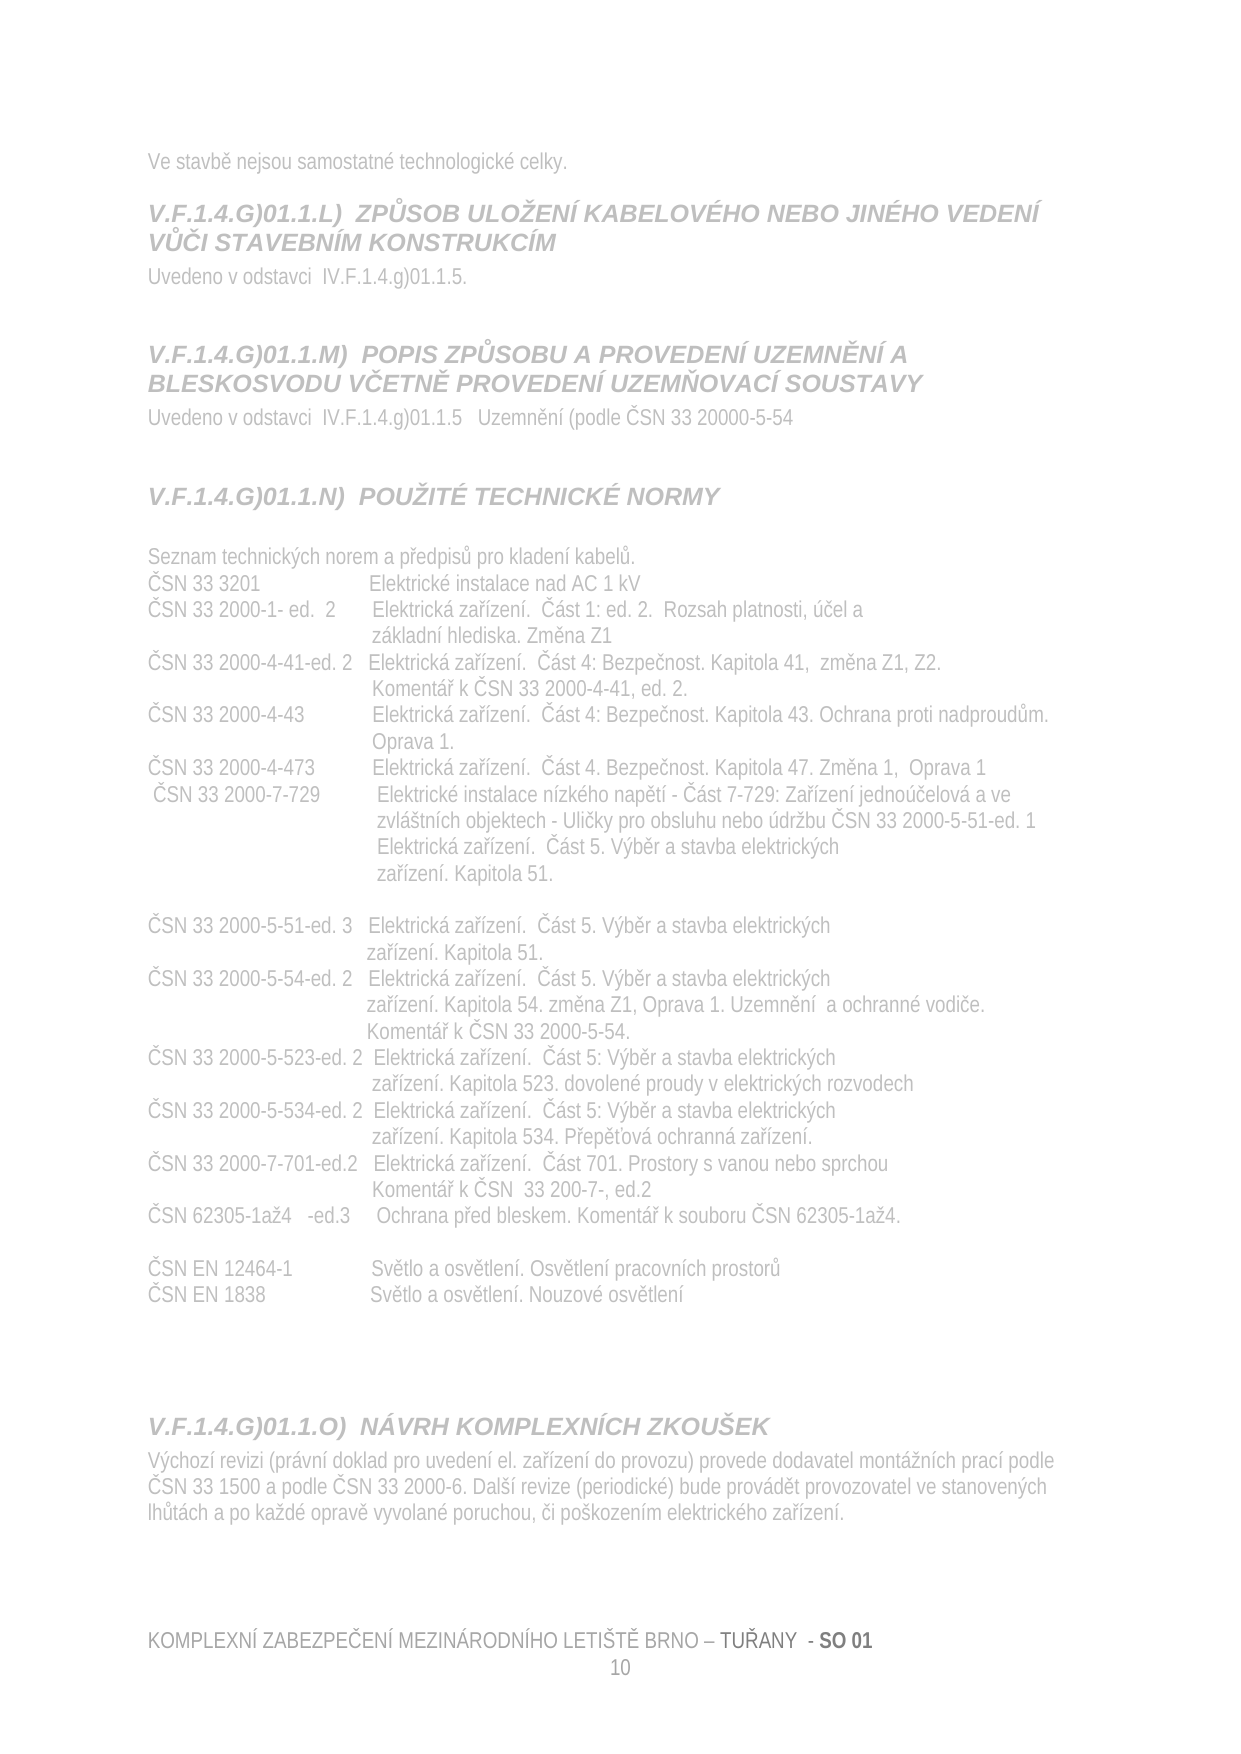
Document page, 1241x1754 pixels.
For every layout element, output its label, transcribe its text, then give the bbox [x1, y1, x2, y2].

text ČSN 33 2000-4-41-ed. 2 Elektrická zařízení. Část 4: Bezpečnost. Kapitola 41, změna Z1, Z2. [148, 649, 1092, 675]
text ČSN 33 2000-5-523-ed. 2 Elektrická zařízení. Část 5: Výběr a stavba elektrických [148, 1044, 1092, 1070]
text ČSN 33 2000-7-701-ed.2 Elektrická zařízení. Část 701. Prostory s vanou nebo sprchou [148, 1149, 1092, 1176]
text ČSN EN 1838 Světlo a osvětlení. Nouzové osvětlení [148, 1281, 1092, 1308]
text ČSN 33 2000-4-43 Elektrická zařízení. Část 4: Bezpečnost. Kapitola 43. Ochrana proti nadproudům. [148, 701, 1092, 728]
text Komentář k ČSN 33 200-7-, ed.2 [148, 1176, 1092, 1202]
text zařízení. Kapitola 523. dovolené proudy v elektrických rozvodech [148, 1070, 1092, 1097]
text základní hlediska. Změna Z1 [148, 622, 1092, 649]
text ČSN 33 2000-5-54-ed. 2 Elektrická zařízení. Část 5. Výběr a stavba elektrických [148, 965, 1092, 991]
text ČSN EN 12464-1 Světlo a osvětlení. Osvětlení pracovních prostorů [148, 1255, 1092, 1281]
text Komentář k ČSN 33 2000-5-54. [148, 1018, 1092, 1044]
text Uvedeno v odstavci IV.F.1.4.g)01.1.5. [148, 263, 1092, 289]
text zařízení. Kapitola 54. změna Z1, Oprava 1. Uzemnění a ochranné vodiče. [148, 991, 1092, 1018]
text ČSN 33 3201 Elektrické instalace nad AC 1 kV [148, 570, 1092, 596]
text Uvedeno v odstavci IV.F.1.4.g)01.1.5 Uzemnění (podle ČSN 33 20000-5-54 [148, 404, 1092, 431]
text ČSN 33 2000-4-473 Elektrická zařízení. Část 4. Bezpečnost. Kapitola 47. Změna 1, Oprava 1 [148, 754, 1092, 781]
subtitle V.F.1.4.g)01.1.m) Popis způsobu a provedení uzemnění a bleskosvodu včetně provedení uzemňovací soustavy [148, 341, 1092, 398]
text Oprava 1. [148, 728, 1092, 754]
text Ve stavbě nejsou samostatné technologické celky. [148, 148, 1092, 174]
subtitle V.F.1.4.g)01.1.l) Způsob uložení kabelového nebo jiného vedení vůči stavebním konstrukcím [148, 199, 1092, 257]
text Výchozí revizi (právní doklad pro uvedení el. zařízení do provozu) provede dodavatel montážních prací podle ČSN 33 podle ČSN 33 2000-6. Další revize (periodické) bude provádět provozovatel ve stanovených lhůtách a po každé opravě vyvolané poruchou, či poškozením elektrického zařízení. [148, 1447, 1092, 1526]
text Komentář k ČSN 33 2000-4-41, ed. 2. [148, 675, 1092, 701]
text Seznam technických norem a předpisů pro kladení kabelů. [148, 543, 1092, 570]
text ČSN 33 2000-7-729 Elektrické instalace nízkého napětí - Část 7-729: Zařízení jednoúčelová a ve zvláštních objektech - Uličky pro obsluhu nebo údržbu ČSN 33 2000-5-51-ed. 1 Elektrická zařízení. Část 5. Výběr a stavba elektrických zařízení. Kapitola 51. [148, 781, 1092, 886]
subtitle V.F.1.4.g)01.1.o) Návrh komplexních zkoušek [148, 1412, 1092, 1440]
text ČSN 33 2000-5-51-ed. 3 Elektrická zařízení. Část 5. Výběr a stavba elektrických [148, 912, 1092, 939]
subtitle V.F.1.4.g)01.1.n) Použité technické normy [148, 482, 1092, 511]
text zařízení. Kapitola 51. [148, 939, 1092, 965]
text ČSN 33 2000-1- ed. 2 Elektrická zařízení. Část 1: ed. 2. Rozsah platnosti, účel a [148, 596, 1092, 622]
text ČSN 33 2000-5-534-ed. 2 Elektrická zařízení. Část 5: Výběr a stavba elektrických [148, 1097, 1092, 1123]
text ČSN 62305-1až4 -ed.3 Ochrana před bleskem. Komentář k souboru ČSN 62305-1až4. [148, 1202, 1092, 1228]
text zařízení. Kapitola 534. Přepěťová ochranná zařízení. [148, 1123, 1092, 1149]
